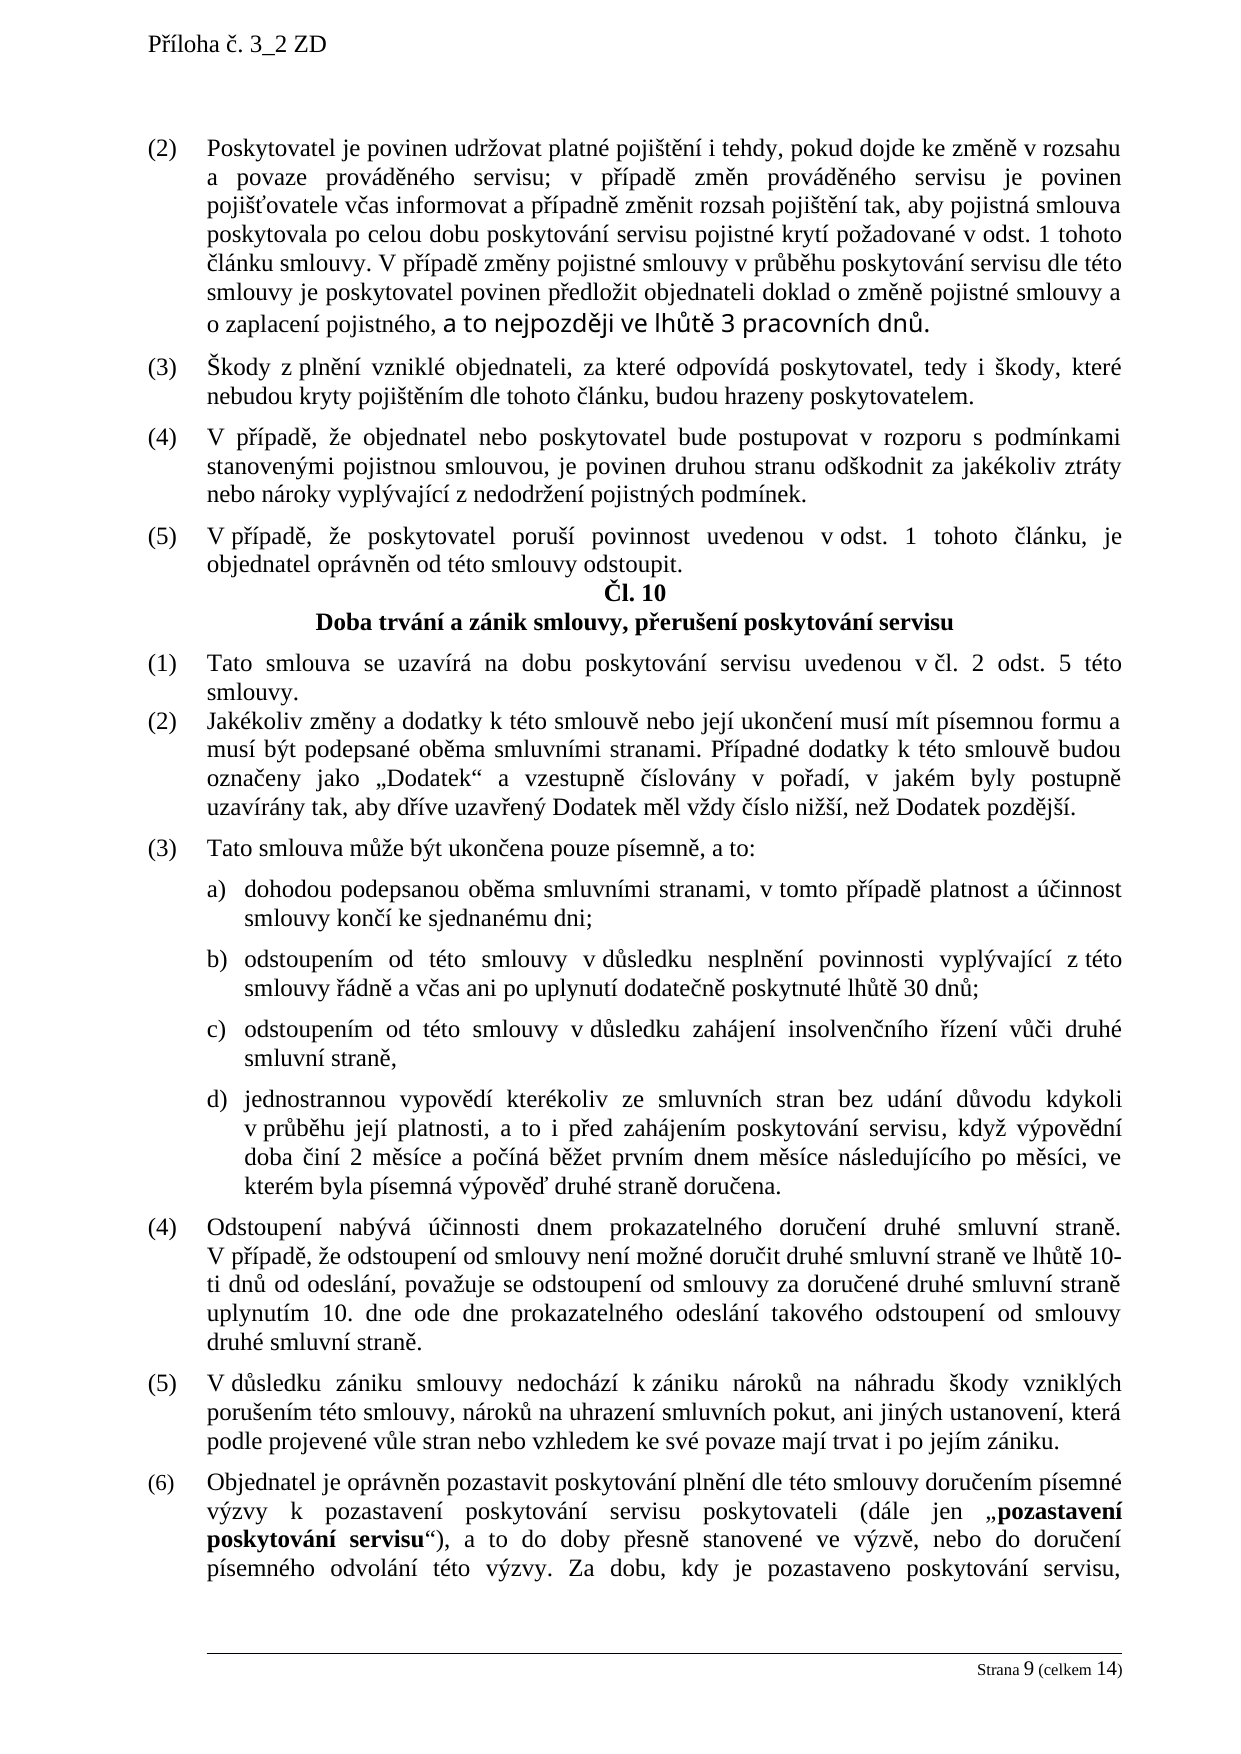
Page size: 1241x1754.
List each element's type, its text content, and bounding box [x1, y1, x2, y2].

list odstoupením od této smlouvy v důsledku nesplnění povinnosti vyplývající z této smlouvy řádně a včas ani po uplynutí dodatečně poskytnuté lhůtě 30 dnů; [207, 944, 1122, 1002]
list Poskytovatel je povinen udržovat platné pojištění i tehdy, pokud dojde ke změně v rozsahu a povaze prováděného servisu; v případě změn prováděného servisu je povinen pojišťovatele včas informovat a případně změnit rozsah pojištění tak, aby pojistná smlouva poskytovala po celou dobu poskytování servisu pojistné krytí požadované v odst. 1 tohoto článku smlouvy. V případě změny pojistné smlouvy v průběhu poskytování servisu dle této smlouvy je poskytovatel povinen předložit objednateli doklad o změně pojistné smlouvy a o zaplacení pojistného, a to nejpozději ve lhůtě 3 pracovních dnů. [148, 133, 1122, 339]
list V případě, že objednatel nebo poskytovatel bude postupovat v rozporu s podmínkami stanovenými pojistnou smlouvou, je povinen druhou stranu odškodnit za jakékoliv ztráty nebo nároky vyplývající z nedodržení pojistných podmínek. [148, 422, 1122, 508]
list Jakékoliv změny a dodatky k této smlouvě nebo její ukončení musí mít písemnou formu a musí být podepsané oběma smluvními stranami. Případné dodatky k této smlouvě budou označeny jako „Dodatek“ a vzestupně číslovány v pořadí, v jakém byly postupně uzavírány tak, aby dříve uzavřený Dodatek měl vždy číslo nižší, než Dodatek pozdější. [148, 706, 1122, 821]
list V případě, že poskytovatel poruší povinnost uvedenou v odst. 1 tohoto článku, je objednatel oprávněn od této smlouvy odstoupit. [148, 521, 1122, 578]
text Čl. 10 [148, 578, 1122, 607]
list Odstoupení nabývá účinnosti dnem prokazatelného doručení druhé smluvní straně. V případě, že odstoupení od smlouvy není možné doručit druhé smluvní straně ve lhůtě 10-ti dnů od odeslání, považuje se odstoupení od smlouvy za doručené druhé smluvní straně uplynutím 10. dne ode dne prokazatelného odeslání takového odstoupení od smlouvy druhé smluvní straně. [148, 1212, 1122, 1356]
subtitle Doba trvání a zánik smlouvy, přerušení poskytování servisu [148, 607, 1122, 636]
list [148, 1467, 1122, 1582]
list odstoupením od této smlouvy v důsledku zahájení insolvenčního řízení vůči druhé smluvní straně, [207, 1014, 1122, 1072]
list Tato smlouva může být ukončena pouze písemně, a to: [148, 833, 1122, 862]
list jednostrannou vypovědí kterékoliv ze smluvních stran bez udání důvodu kdykoli v průběhu její platnosti, a to i před zahájením poskytování servisu, když výpovědní doba činí 2 měsíce a počíná běžet prvním dnem měsíce následujícího po měsíci, ve kterém byla písemná výpověď druhé straně doručena. [207, 1084, 1122, 1199]
list V důsledku zániku smlouvy nedochází k zániku nároků na náhradu škody vzniklých porušením této smlouvy, nároků na uhrazení smluvních pokut, ani jiných ustanovení, která podle projevené vůle stran nebo vzhledem ke své povaze mají trvat i po jejím zániku. [148, 1368, 1122, 1454]
list Tato smlouva se uzavírá na dobu poskytování servisu uvedenou v čl. 2 odst. 5 této smlouvy. [148, 648, 1122, 706]
list dohodou podepsanou oběma smluvními stranami, v tomto případě platnost a účinnost smlouvy končí ke sjednanému dni; [207, 874, 1122, 932]
list Škody z plnění vzniklé objednateli, za které odpovídá poskytovatel, tedy i škody, které nebudou kryty pojištěním dle tohoto článku, budou hrazeny poskytovatelem. [148, 352, 1122, 409]
